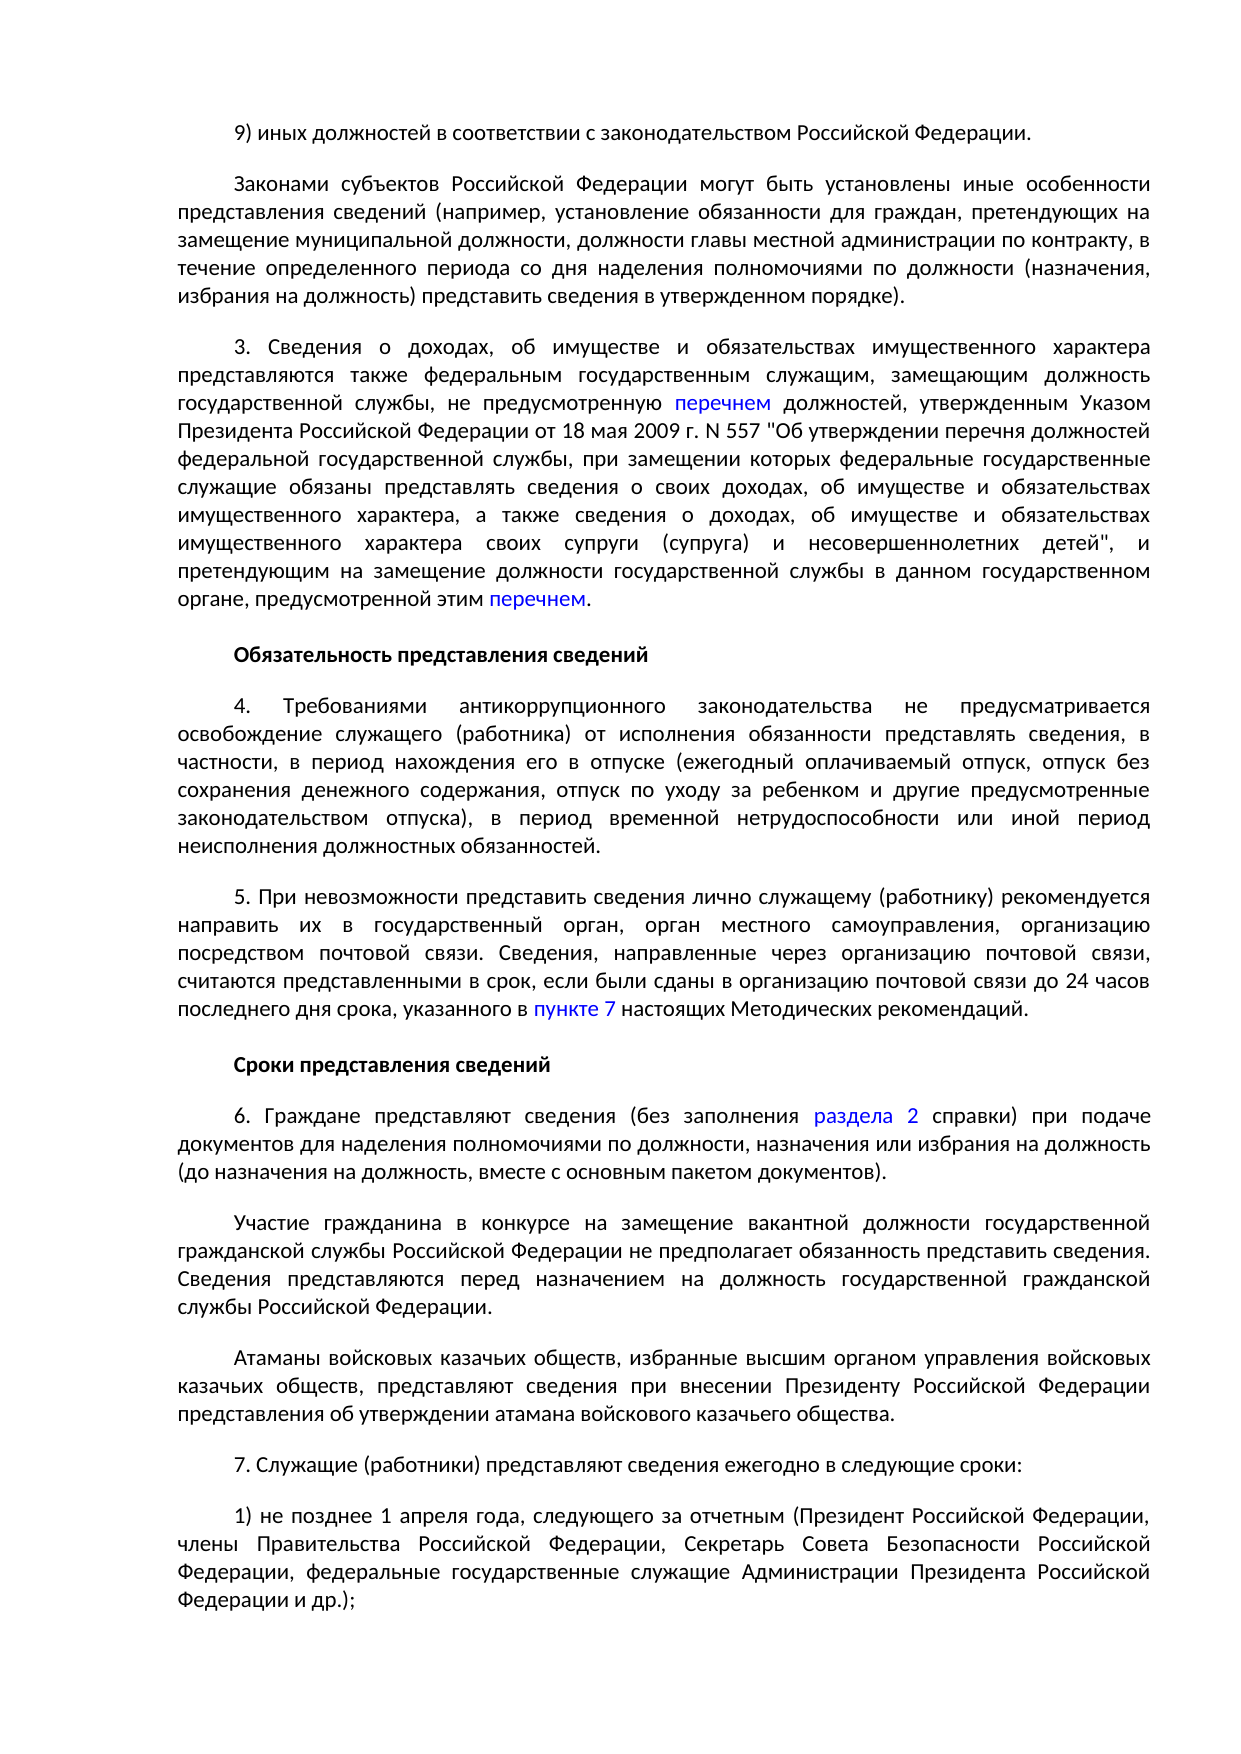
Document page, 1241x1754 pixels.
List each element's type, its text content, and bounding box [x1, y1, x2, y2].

text 3. Сведения о доходах, об имуществе и обязательствах имущественного характера представляются также федеральным государственным служащим, замещающим должность государственной службы, не предусмотренную перечнем должностей, утвержденным Указом Президента Российской Федерации от 18 мая 2009 г. N 557 "Об утверждении перечня должностей федеральной государственной службы, при замещении которых федеральные государственные служащие обязаны представлять сведения о своих доходах, об имуществе и обязательствах имущественного характера, а также сведения о доходах, об имуществе и обязательствах имущественного характера своих супруги (супруга) и несовершеннолетних детей", и претендующим на замещение должности государственной службы в данном государственном органе, предусмотренной этим перечнем. [177, 332, 1152, 612]
text 1) не позднее 1 апреля года, следующего за отчетным (Президент Российской Федерации, члены Правительства Российской Федерации, Секретарь Совета Безопасности Российской Федерации, федеральные государственные служащие Администрации Президента Российской Федерации и др.); [177, 1501, 1152, 1613]
title Обязательность представления сведений [177, 640, 1152, 668]
text Участие гражданина в конкурсе на замещение вакантной должности государственной гражданской службы Российской Федерации не предполагает обязанность представить сведения. Сведения представляются перед назначением на должность государственной гражданской службы Российской Федерации. [177, 1208, 1152, 1320]
text 6. Граждане представляют сведения (без заполнения раздела 2 справки) при подаче документов для наделения полномочиями по должности, назначения или избрания на должность (до назначения на должность, вместе с основным пакетом документов). [177, 1101, 1152, 1185]
text 7. Служащие (работники) представляют сведения ежегодно в следующие сроки: [177, 1450, 1152, 1478]
text Законами субъектов Российской Федерации могут быть установлены иные особенности представления сведений (например, установление обязанности для граждан, претендующих на замещение муниципальной должности, должности главы местной администрации по контракту, в течение определенного периода со дня наделения полномочиями по должности (назначения, избрания на должность) представить сведения в утвержденном порядке). [177, 169, 1152, 309]
text 4. Требованиями антикоррупционного законодательства не предусматривается освобождение служащего (работника) от исполнения обязанности представлять сведения, в частности, в период нахождения его в отпуске (ежегодный оплачиваемый отпуск, отпуск без сохранения денежного содержания, отпуск по уходу за ребенком и другие предусмотренные законодательством отпуска), в период временной нетрудоспособности или иной период неисполнения должностных обязанностей. [177, 691, 1152, 859]
text Атаманы войсковых казачьих обществ, избранные высшим органом управления войсковых казачьих обществ, представляют сведения при внесении Президенту Российской Федерации представления об утверждении атамана войскового казачьего общества. [177, 1343, 1152, 1427]
text 9) иных должностей в соответствии с законодательством Российской Федерации. [177, 118, 1152, 146]
text 5. При невозможности представить сведения лично служащему (работнику) рекомендуется направить их в государственный орган, орган местного самоуправления, организацию посредством почтовой связи. Сведения, направленные через организацию почтовой связи, считаются представленными в срок, если были сданы в организацию почтовой связи до 24 часов последнего дня срока, указанного в пункте 7 настоящих Методических рекомендаций. [177, 882, 1152, 1022]
title Сроки представления сведений [177, 1050, 1152, 1078]
